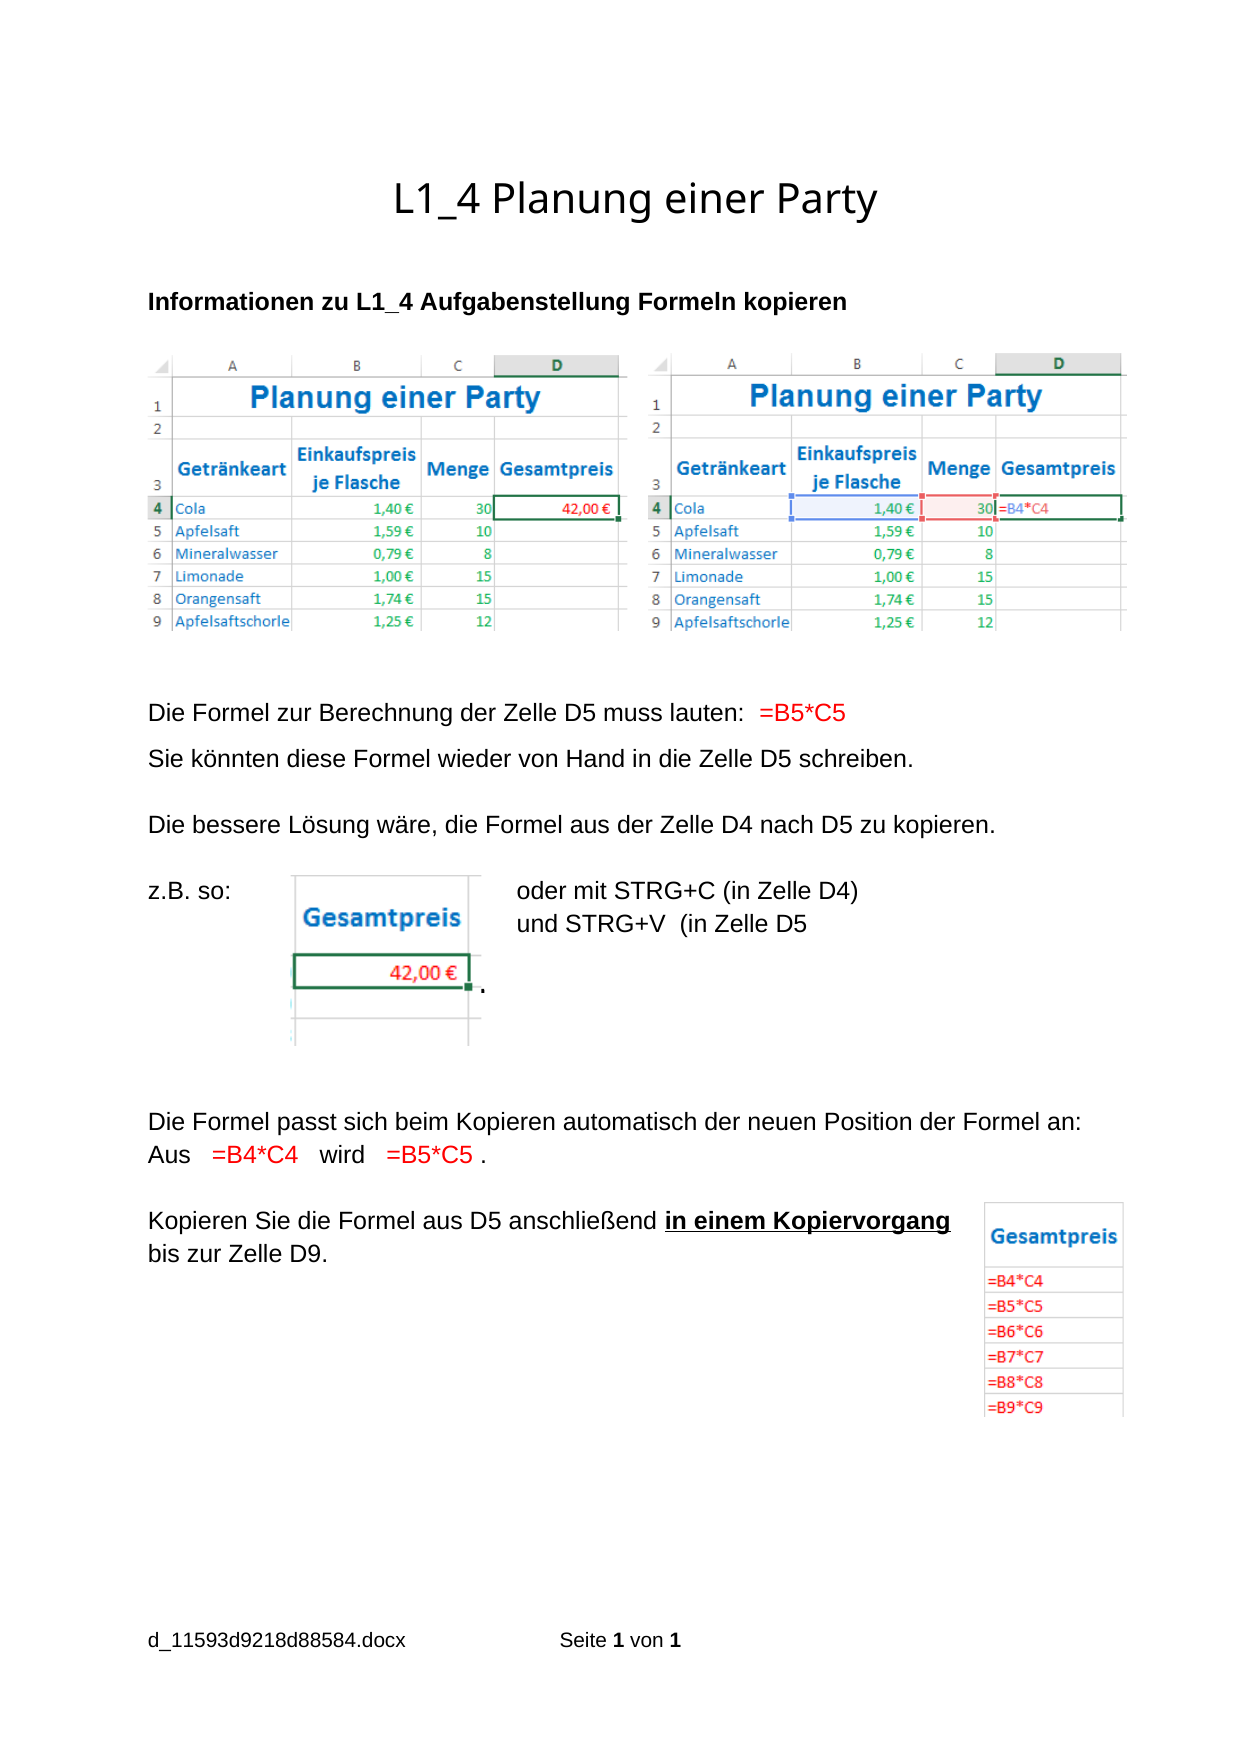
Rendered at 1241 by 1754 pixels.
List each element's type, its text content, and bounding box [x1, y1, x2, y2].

text z.B. so: oder mit STRG+C (in Zelle D4) und STRG+V (in Zelle D5 [148, 876, 290, 938]
subtitle L1_4 Planung einer Party [148, 168, 1122, 225]
text Aus =B4*C4 wird =B5*C5 . [148, 1140, 1122, 1169]
picture [648, 352, 1127, 631]
picture [984, 1202, 1124, 1417]
text Sie könnten diese Formel wieder von Hand in die Zelle D5 schreiben. [148, 744, 1122, 772]
text Kopieren Sie die Formel aus D5 anschließend in einem Kopiervorgang bis zur Zelle D9. [148, 1206, 984, 1268]
text Die bessere Lösung wäre, die Formel aus der Zelle D4 nach D5 zu kopieren. [148, 810, 1122, 838]
text Die Formel passt sich beim Kopieren automatisch der neuen Position der Formel an: [148, 1107, 1122, 1136]
text z.B. so: oder mit STRG+C (in Zelle D4) und STRG+V (in Zelle D5 [480, 876, 1122, 938]
picture [290, 875, 480, 1045]
text Informationen zu L1_4 Aufgabenstellung Formeln kopieren [148, 287, 1122, 315]
text Die Formel zur Berechnung der Zelle D5 muss lauten: =B5*C5 [148, 698, 1122, 727]
picture [147, 354, 628, 631]
